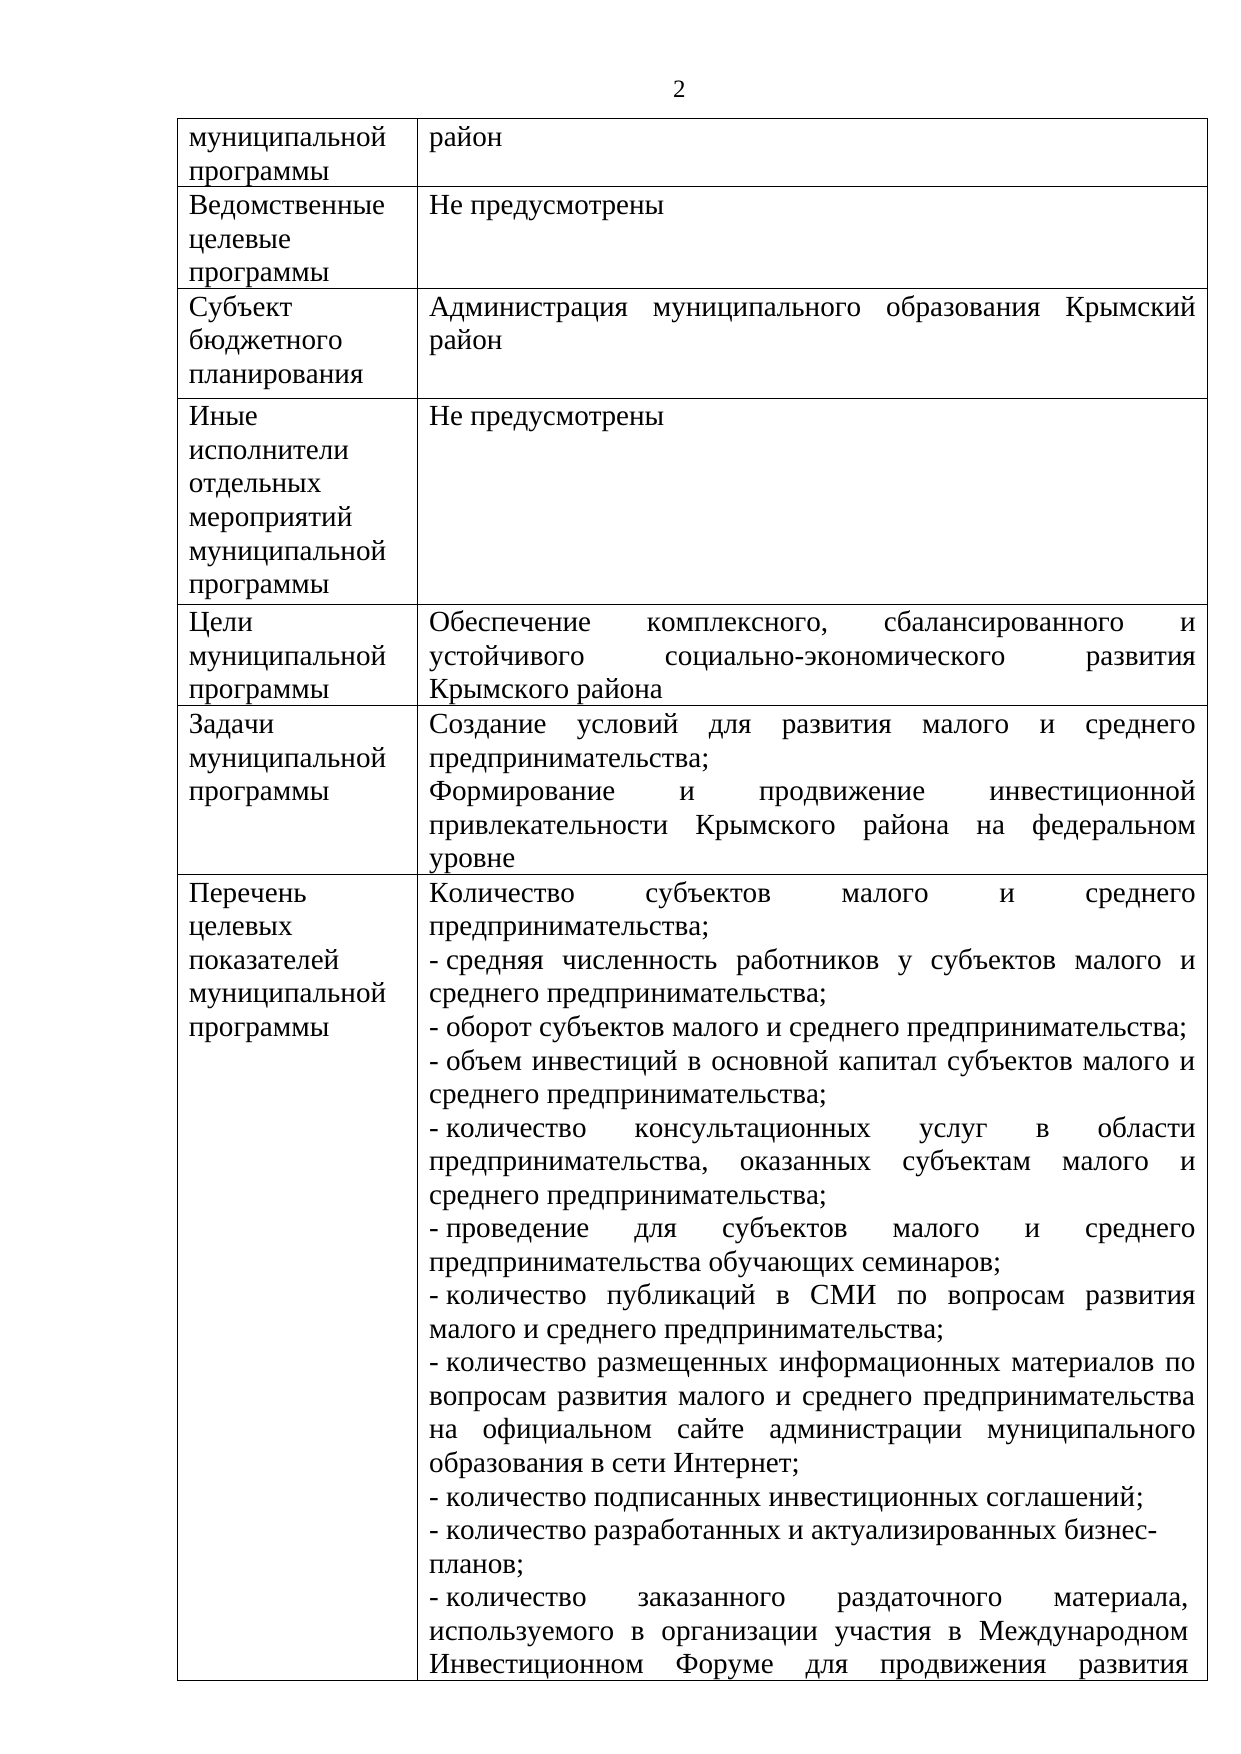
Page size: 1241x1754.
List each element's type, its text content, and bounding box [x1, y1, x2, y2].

table_cell Не предусмотрены [418, 187, 1207, 288]
table_cell Обеспечение комплексного, сбалансированного и устойчивого социально-экономического развития Крымского района [418, 605, 1207, 705]
table_cell Не предусмотрены [418, 399, 1207, 603]
table_cell Задачи муниципальной программы [178, 706, 417, 874]
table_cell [418, 875, 1207, 1680]
table_cell Цели муниципальной программы [178, 605, 417, 705]
table_cell Администрация муниципального образования Крымский район [418, 289, 1207, 397]
table_cell Субъект бюджетного планирования [178, 289, 417, 397]
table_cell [178, 875, 417, 1680]
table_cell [418, 119, 1207, 186]
table_cell Ведомственные целевые программы [178, 187, 417, 288]
table_cell Иные исполнители отдельных мероприятий муниципальной программы [178, 399, 417, 603]
table_cell Создание условий для развития малого и среднего предпринимательства; Формирование и продвижение инвестиционной привлекательности Крымского района на федеральном уровне [418, 706, 1207, 874]
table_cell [178, 119, 417, 186]
